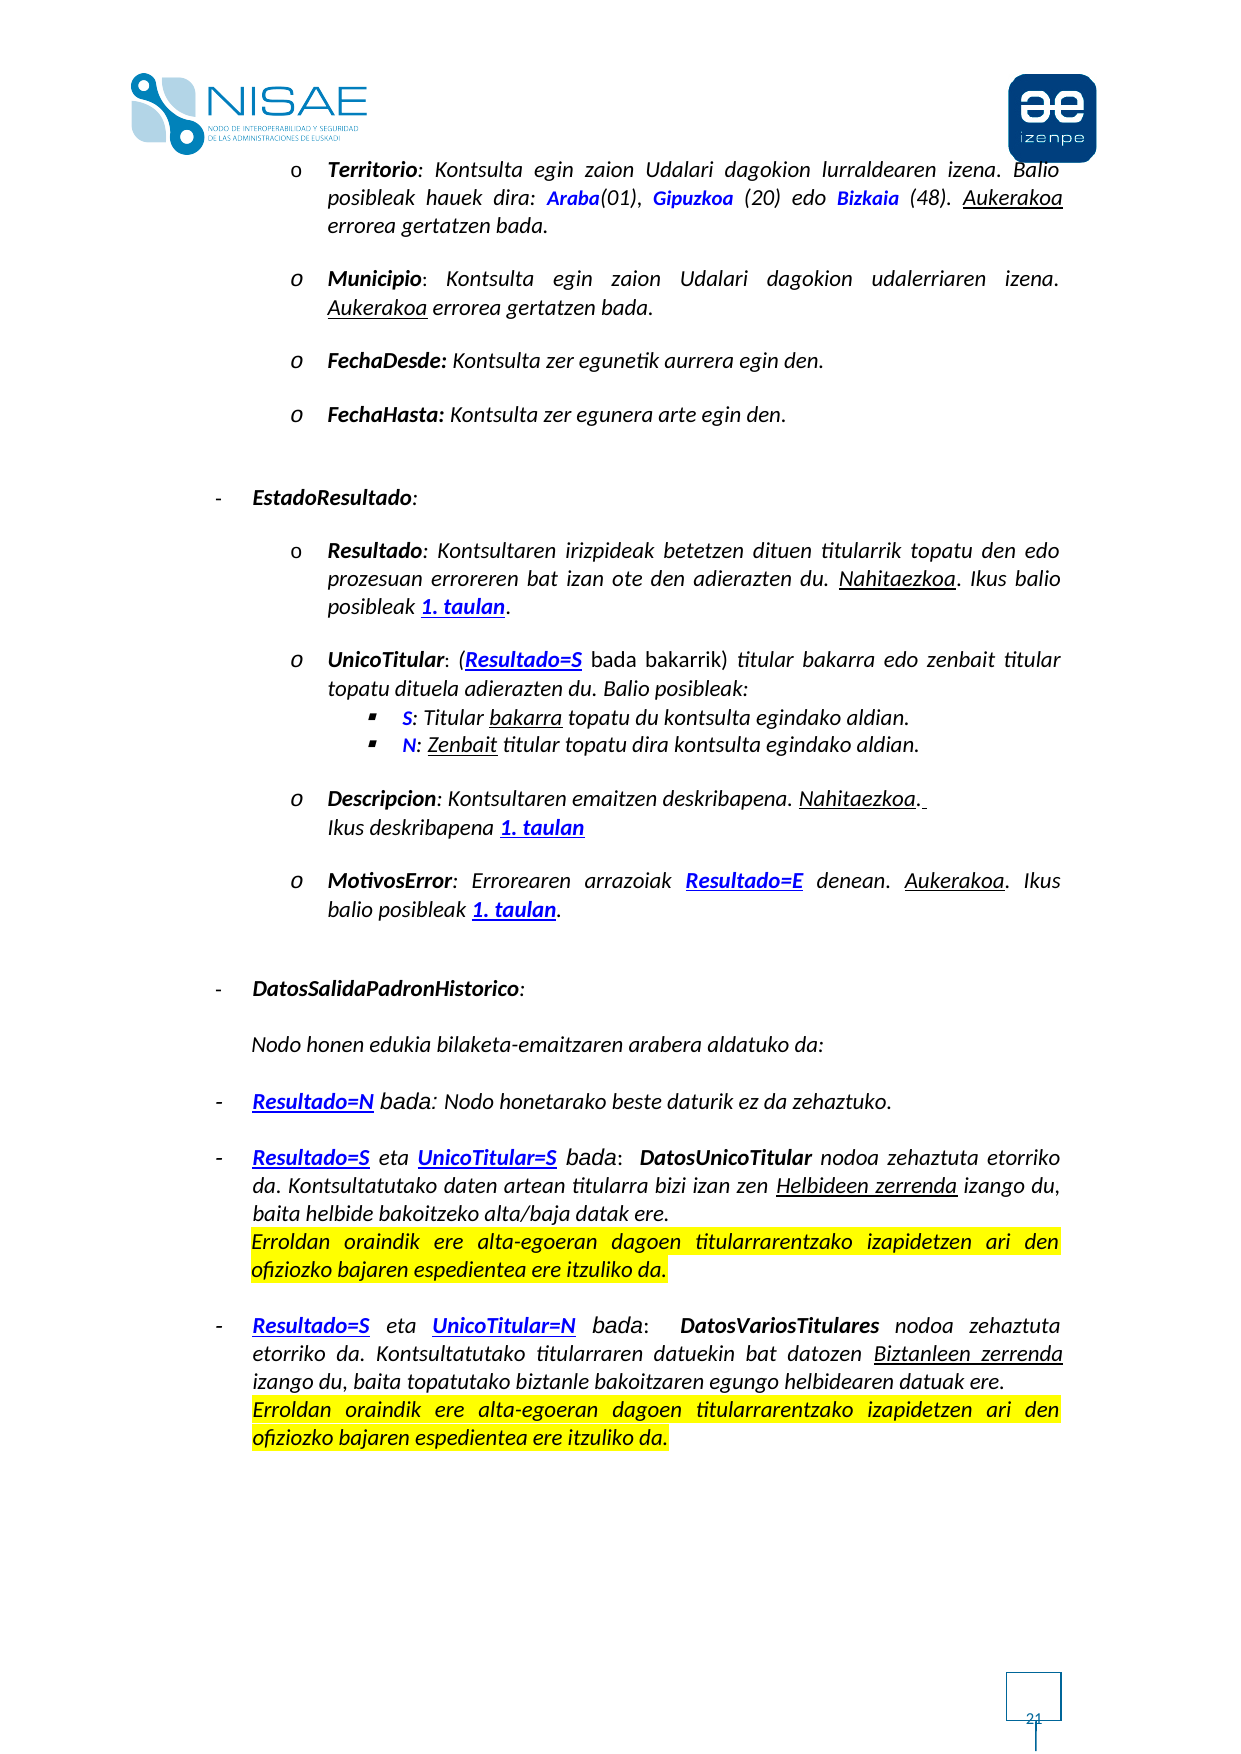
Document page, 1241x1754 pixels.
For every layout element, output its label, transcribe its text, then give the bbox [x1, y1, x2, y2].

list UnicoTitular: (Resultado=S bada bakarrik) titular bakarra edo zenbait titular topatu dituela adierazten du. Balio posibleak: [290, 645, 1063, 703]
picture [118, 73, 180, 155]
list Descripcion: Kontsultaren emaitzen deskribapena. Nahitaezkoa. [290, 784, 1063, 813]
list MotivosError: Errorearen arrazoiak Resultado=E denean. Aukerakoa. Ikus balio posibleak 1. taulan. [290, 866, 1063, 923]
list Territorio: Kontsulta egin zaion Udalari dagokion lurraldearen izena. Balio posibleak hauek dira: Araba(01), Gipuzkoa (20) edo Bizkaia (48). Aukerakoa errorea gertatzen bada. [290, 155, 1063, 239]
picture [139, 81, 148, 90]
picture [181, 131, 193, 143]
list FechaDesde: Kontsulta zer egunetik aurrera egin den. [290, 346, 1063, 376]
list Resultado: Kontsultaren irizpideak betetzen dituen titularrik topatu den edo prozesuan erroreren bat izan ote den adierazten du. Nahitaezkoa. Ikus balio posibleak 1. taulan. [290, 536, 1063, 620]
list Resultado=N bada: Nodo honetarako beste daturik ez da zehaztuko. [215, 1087, 1063, 1115]
list Resultado=S eta UnicoTitular=N bada: DatosVariosTitulares nodoa zehaztuta etorriko da. Kontsultatutako titularraren datuekin bat datozen Biztanleen zerrenda izango du, baita topatutako biztanle bakoitzaren egungo helbidearen datuak ere. [215, 1311, 1063, 1395]
list DatosSalidaPadronHistorico: [215, 974, 1063, 1002]
text Erroldan oraindik ere alta-egoeran dagoen titularrarentzako izapidetzen ari den ofiziozko bajaren espedientea ere itzuliko da. [668, 1227, 1063, 1283]
list N: Zenbait titular topatu dira kontsulta egindako aldian. [365, 731, 1063, 759]
picture [1007, 74, 1097, 163]
list Municipio: Kontsulta egin zaion Udalari dagokion udalerriaren izena. Aukerakoa errorea gertatzen bada. [290, 264, 1063, 321]
text Ikus deskribapena 1. taulan [290, 813, 1063, 841]
list Resultado=S eta UnicoTitular=S bada: DatosUnicoTitular nodoa zehaztuta etorriko da. Kontsultatutako daten artean titularra bizi izan zen Helbideen zerrenda izango du, baita helbide bakoitzeko alta/baja datak ere. [215, 1143, 1063, 1227]
text Erroldan oraindik ere alta-egoeran dagoen titularrarentzako izapidetzen ari den ofiziozko bajaren espedientea ere itzuliko da. [252, 1395, 1063, 1451]
text Nodo honen edukia bilaketa-emaitzaren arabera aldatuko da: [177, 1030, 1063, 1058]
list S: Titular bakarra topatu du kontsulta egindako aldian. [365, 703, 1063, 731]
list EstadoResultado: [215, 483, 1063, 511]
list FechaHasta: Kontsulta zer egunera arte egin den. [290, 401, 1063, 430]
picture [149, 73, 386, 155]
